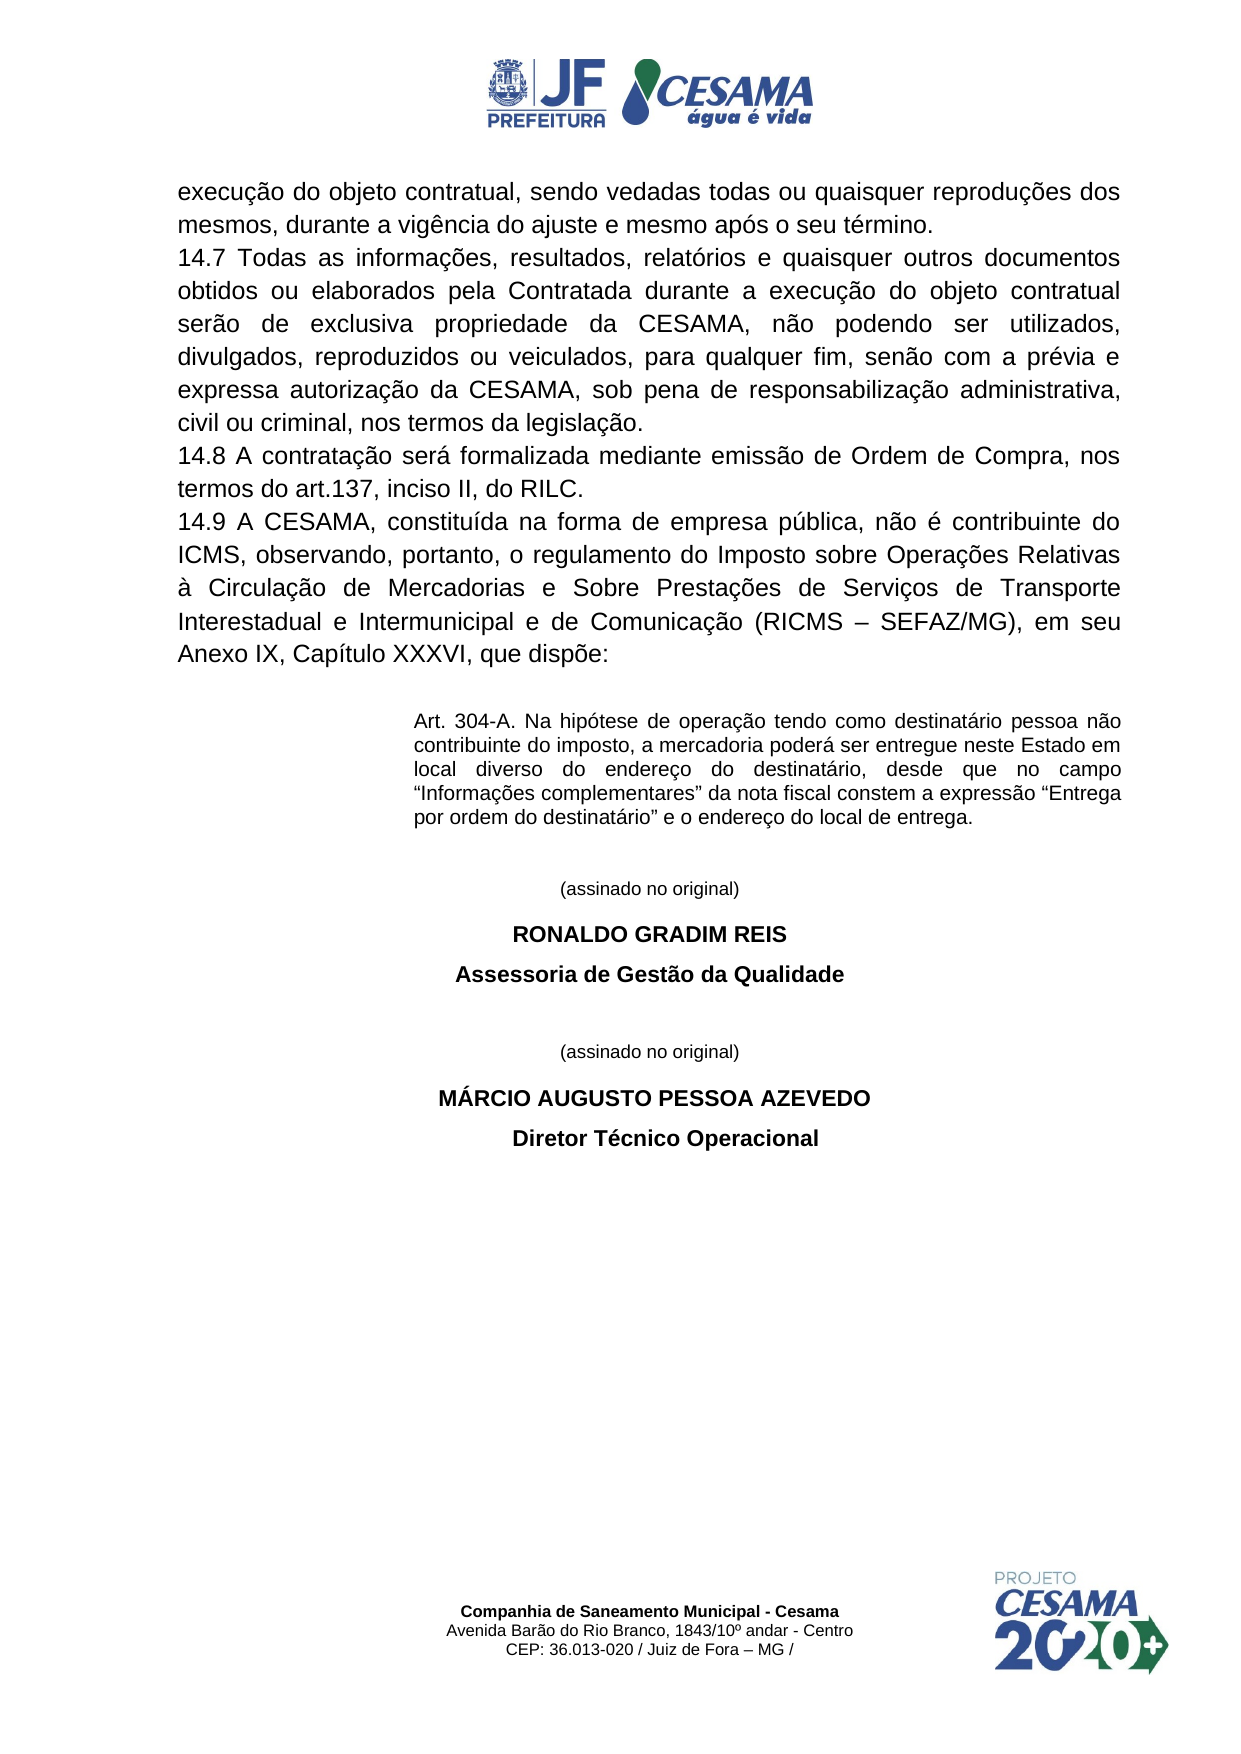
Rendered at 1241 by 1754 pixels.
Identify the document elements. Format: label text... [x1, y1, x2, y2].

picture [995, 1571, 1169, 1675]
picture [486, 59, 813, 128]
text Art. 304-A. Na hipótese de operação tendo como destinatário pessoa não contribuinte do imposto, a mercadoria poderá ser entregue neste Estado em local diverso do endereço do destinatário, desde que no campo “Informações complementares” da nota fiscal constem a expressão “Entrega por ordem do destinatário” e o endereço do local de entrega. [413, 709, 1122, 829]
text 14.9 A CESAMA, constituída na forma de empresa pública, não é contribuinte do ICMS, observando, portanto, o regulamento do Imposto sobre Operações Relativas à Circulação de Mercadorias e Sobre Prestações de Serviços de Transporte Interestadual e Intermunicipal e de Comunicação (RICMS – SEFAZ/MG), em seu Anexo IX, Capítulo XXXVI, que dispõe: [177, 507, 1122, 668]
text Diretor Técnico Operacional [177, 1119, 1122, 1153]
text 14.7 Todas as informações, resultados, relatórios e quaisquer outros documentos obtidos ou elaborados pela Contratada durante a execução do objeto contratual serão de exclusiva propriedade da CESAMA, não podendo ser utilizados, divulgados, reproduzidos ou veiculados, para qualquer fim, senão com a prévia e expressa autorização da CESAMA, sob pena de responsabilização administrativa, civil ou criminal, nos termos da legislação. [177, 243, 1122, 437]
text (assinado no original) [177, 878, 1122, 899]
text RONALDO GRADIM REIS [177, 916, 1122, 949]
text 14.8 A contratação será formalizada mediante emissão de Ordem de Compra, nos termos do art.137, inciso II, do RILC. [177, 441, 1122, 503]
text (assinado no original) [177, 1041, 1122, 1063]
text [177, 177, 1122, 239]
text Assessoria de Gestão da Qualidade [177, 956, 1122, 989]
text MÁRCIO AUGUSTO PESSOA AZEVEDO [177, 1080, 1122, 1113]
